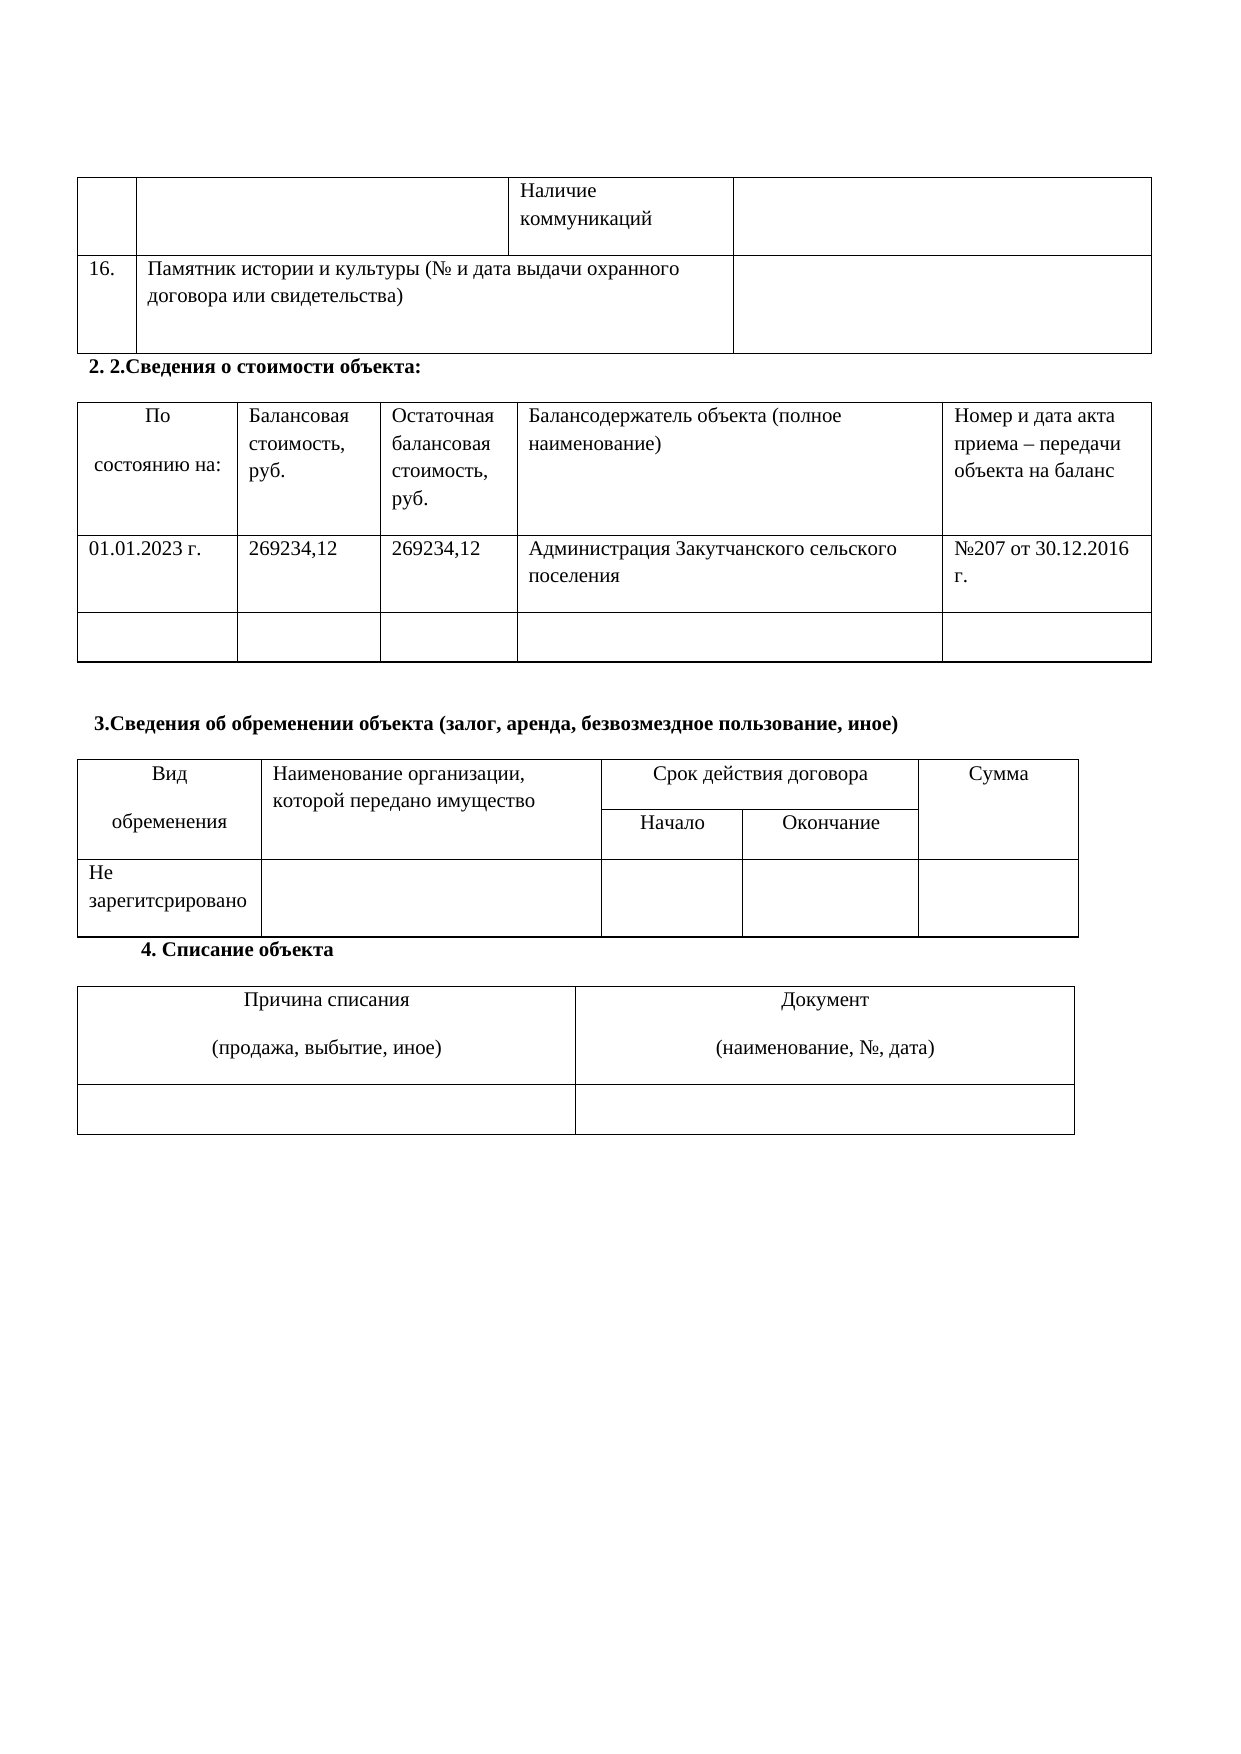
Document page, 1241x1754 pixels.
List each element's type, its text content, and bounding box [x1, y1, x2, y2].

table_cell Окончание [743, 810, 918, 859]
table_header Причина списания (продажа, выбытие, иное) [78, 987, 575, 1084]
table_cell [518, 613, 942, 661]
table_cell [734, 256, 1151, 352]
table_header Наименование организации, которой передано имущество [262, 760, 601, 859]
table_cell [509, 178, 733, 254]
table_cell [734, 178, 1151, 254]
table_header Сумма [919, 760, 1078, 859]
table_cell [919, 860, 1078, 936]
table_header Номер и дата акта приема – передачи объекта на баланс [943, 403, 1151, 534]
table_cell [381, 613, 517, 661]
table_cell [943, 613, 1151, 661]
table_cell [576, 1085, 1074, 1133]
text 3.Сведения об обременении объекта (залог, аренда, безвозмездное пользование, иное) [89, 711, 1122, 735]
table_cell [602, 860, 742, 936]
table_cell [78, 613, 237, 661]
table_cell [743, 860, 918, 936]
table_cell 01.01.2023 г. [78, 536, 237, 612]
text 4. Списание объекта [89, 937, 1122, 961]
table_cell 16. [78, 256, 136, 352]
table_header Балансовая стоимость, руб. [238, 403, 380, 534]
table_header По состоянию на: [78, 403, 237, 534]
table_cell 269234,12 [381, 536, 517, 612]
table_header Документ (наименование, №, дата) [576, 987, 1074, 1084]
table_cell 269234,12 [238, 536, 380, 612]
table_cell Начало [602, 810, 742, 859]
table_cell [238, 613, 380, 661]
table_cell Не зарегитсрировано [78, 860, 261, 936]
table_cell Памятник истории и культуры (№ и дата выдачи охранного договора или свидетельства) [137, 256, 733, 352]
table_header Вид обременения [78, 760, 261, 859]
table_header Балансодержатель объекта (полное наименование) [518, 403, 942, 534]
text 2. 2.Сведения о стоимости объекта: [89, 354, 1122, 378]
table_header Срок действия договора [602, 760, 918, 809]
table_cell [78, 1085, 575, 1133]
table_cell Администрация Закутчанского сельского поселения [518, 536, 942, 612]
table_header Остаточная балансовая стоимость, руб. [381, 403, 517, 534]
table_cell [262, 860, 601, 936]
table_cell №207 от 30.12.2016 г. [943, 536, 1151, 612]
